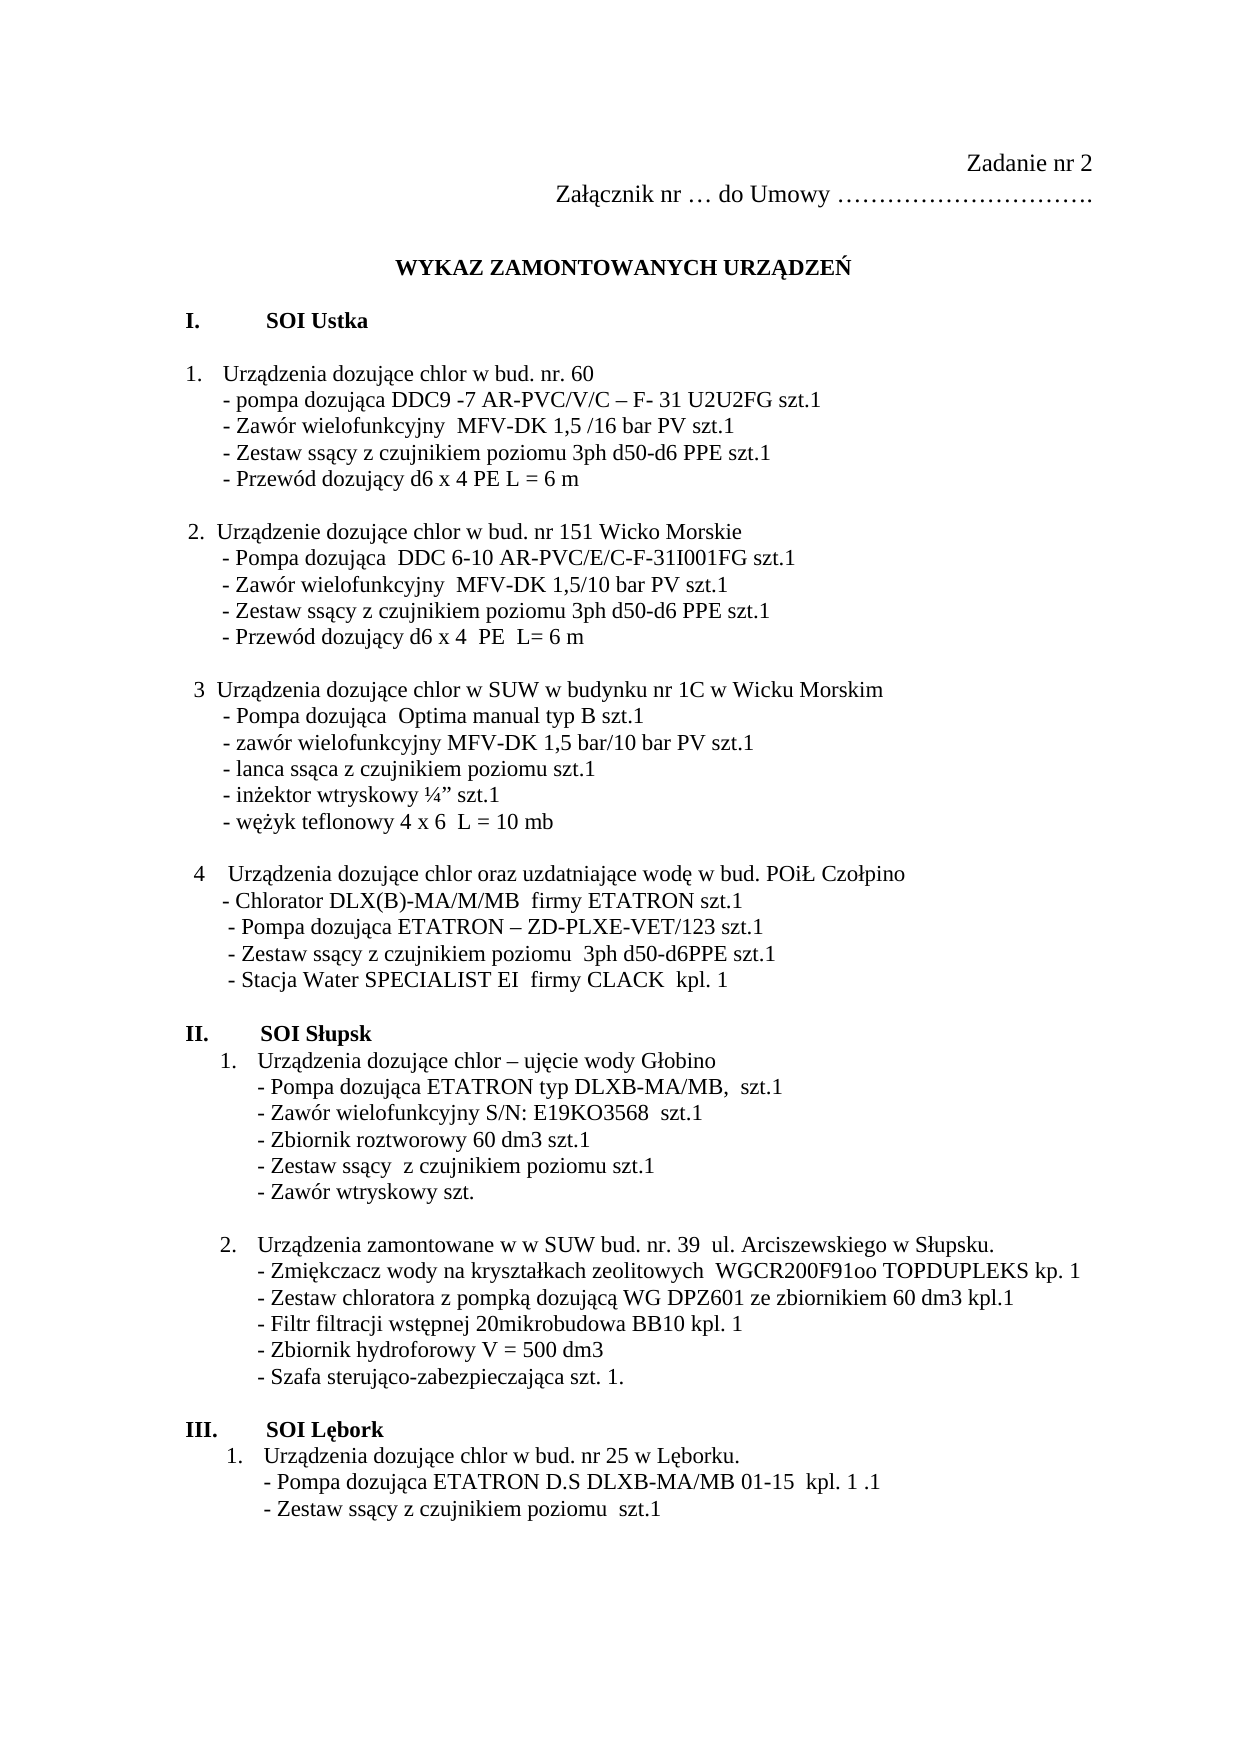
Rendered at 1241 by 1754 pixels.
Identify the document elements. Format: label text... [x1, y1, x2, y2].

text - Chlorator DLX(B)-MA/M/MB firmy ETATRON szt.1 [148, 887, 1093, 913]
text - Zawór wtryskowy szt. [257, 1178, 1093, 1205]
text - Przewód dozujący d6 x 4 PE L = 6 m [223, 465, 1093, 492]
list SOI Lębork [185, 1416, 1093, 1442]
text - Przewód dozujący d6 x 4 PE L= 6 m [148, 623, 1093, 650]
text - Zbiornik roztworowy 60 dm3 szt.1 [257, 1126, 1093, 1152]
text - Pompa dozująca Optima manual typ B szt.1 [223, 702, 1093, 729]
text 3 Urządzenia dozujące chlor w SUW w budynku nr 1C w Wicku Morskim [148, 676, 1093, 702]
text - Filtr filtracji wstępnej 20mikrobudowa BB10 kpl. 1 [257, 1310, 1093, 1337]
text - inżektor wtryskowy ¼” szt.1 [223, 781, 1093, 808]
text - wężyk teflonowy 4 x 6 L = 10 mb [223, 808, 1093, 834]
text 2. Urządzenie dozujące chlor w bud. nr 151 Wicko Morskie [148, 518, 1093, 544]
list Urządzenia dozujące chlor – ujęcie wody Głobino [219, 1047, 1093, 1073]
text - Zbiornik hydroforowy V = 500 dm3 [257, 1337, 1093, 1363]
text WYKAZ ZAMONTOWANYCH URZĄDZEŃ [148, 254, 1093, 281]
text - Zestaw ssący z czujnikiem poziomu szt.1 [263, 1495, 1093, 1521]
list SOI Ustka [185, 307, 1093, 333]
list SOI Słupsk [185, 1020, 1093, 1047]
text - Szafa sterująco-zabezpieczająca szt. 1. [257, 1363, 1093, 1389]
text - Zawór wielofunkcyjny S/N: E19KO3568 szt.1 [257, 1099, 1093, 1126]
list Urządzenia zamontowane w w SUW bud. nr. 39 ul. Arciszewskiego w Słupsku. [219, 1231, 1093, 1257]
text - zawór wielofunkcyjny MFV-DK 1,5 bar/10 bar PV szt.1 [223, 729, 1093, 755]
text - Pompa dozująca ETATRON D.S DLXB-MA/MB 01-15 kpl. 1 .1 [263, 1468, 1093, 1495]
text - Stacja Water SPECIALIST EI firmy CLACK kpl. 1 [148, 966, 1093, 992]
text - Zestaw chloratora z pompką dozującą WG DPZ601 ze zbiornikiem 60 dm3 kpl.1 [257, 1284, 1093, 1310]
text - Zestaw ssący z czujnikiem poziomu 3ph d50-d6 PPE szt.1 [148, 597, 1093, 623]
text - Zawór wielofunkcyjny MFV-DK 1,5 /16 bar PV szt.1 [223, 412, 1093, 439]
text - Zawór wielofunkcyjny MFV-DK 1,5/10 bar PV szt.1 [148, 571, 1093, 597]
text - Pompa dozująca ETATRON – ZD-PLXE-VET/123 szt.1 [148, 913, 1093, 939]
text 4 Urządzenia dozujące chlor oraz uzdatniające wodę w bud. POiŁ Czołpino [148, 861, 1093, 887]
text - pompa dozująca DDC9 -7 AR-PVC/V/C – F- 31 U2U2FG szt.1 [223, 386, 1093, 412]
text - Zestaw ssący z czujnikiem poziomu 3ph d50-d6 PPE szt.1 [223, 439, 1093, 465]
text Zadanie nr 2 Załącznik nr … do Umowy …………………………. [148, 148, 1093, 207]
text - Pompa dozująca DDC 6-10 AR-PVC/E/C-F-31I001FG szt.1 [148, 544, 1093, 571]
text - Zestaw ssący z czujnikiem poziomu szt.1 [257, 1152, 1093, 1178]
text - Pompa dozująca ETATRON typ DLXB-MA/MB, szt.1 [257, 1073, 1093, 1099]
list Urządzenia dozujące chlor w bud. nr 25 w Lęborku. [226, 1442, 1093, 1468]
text - lanca ssąca z czujnikiem poziomu szt.1 [223, 755, 1093, 781]
text - Zmiękczacz wody na kryształkach zeolitowych WGCR200F91oo TOPDUPLEKS kp. 1 [257, 1257, 1093, 1284]
list Urządzenia dozujące chlor w bud. nr. 60 [185, 360, 1093, 386]
text - Zestaw ssący z czujnikiem poziomu 3ph d50-d6PPE szt.1 [148, 939, 1093, 966]
